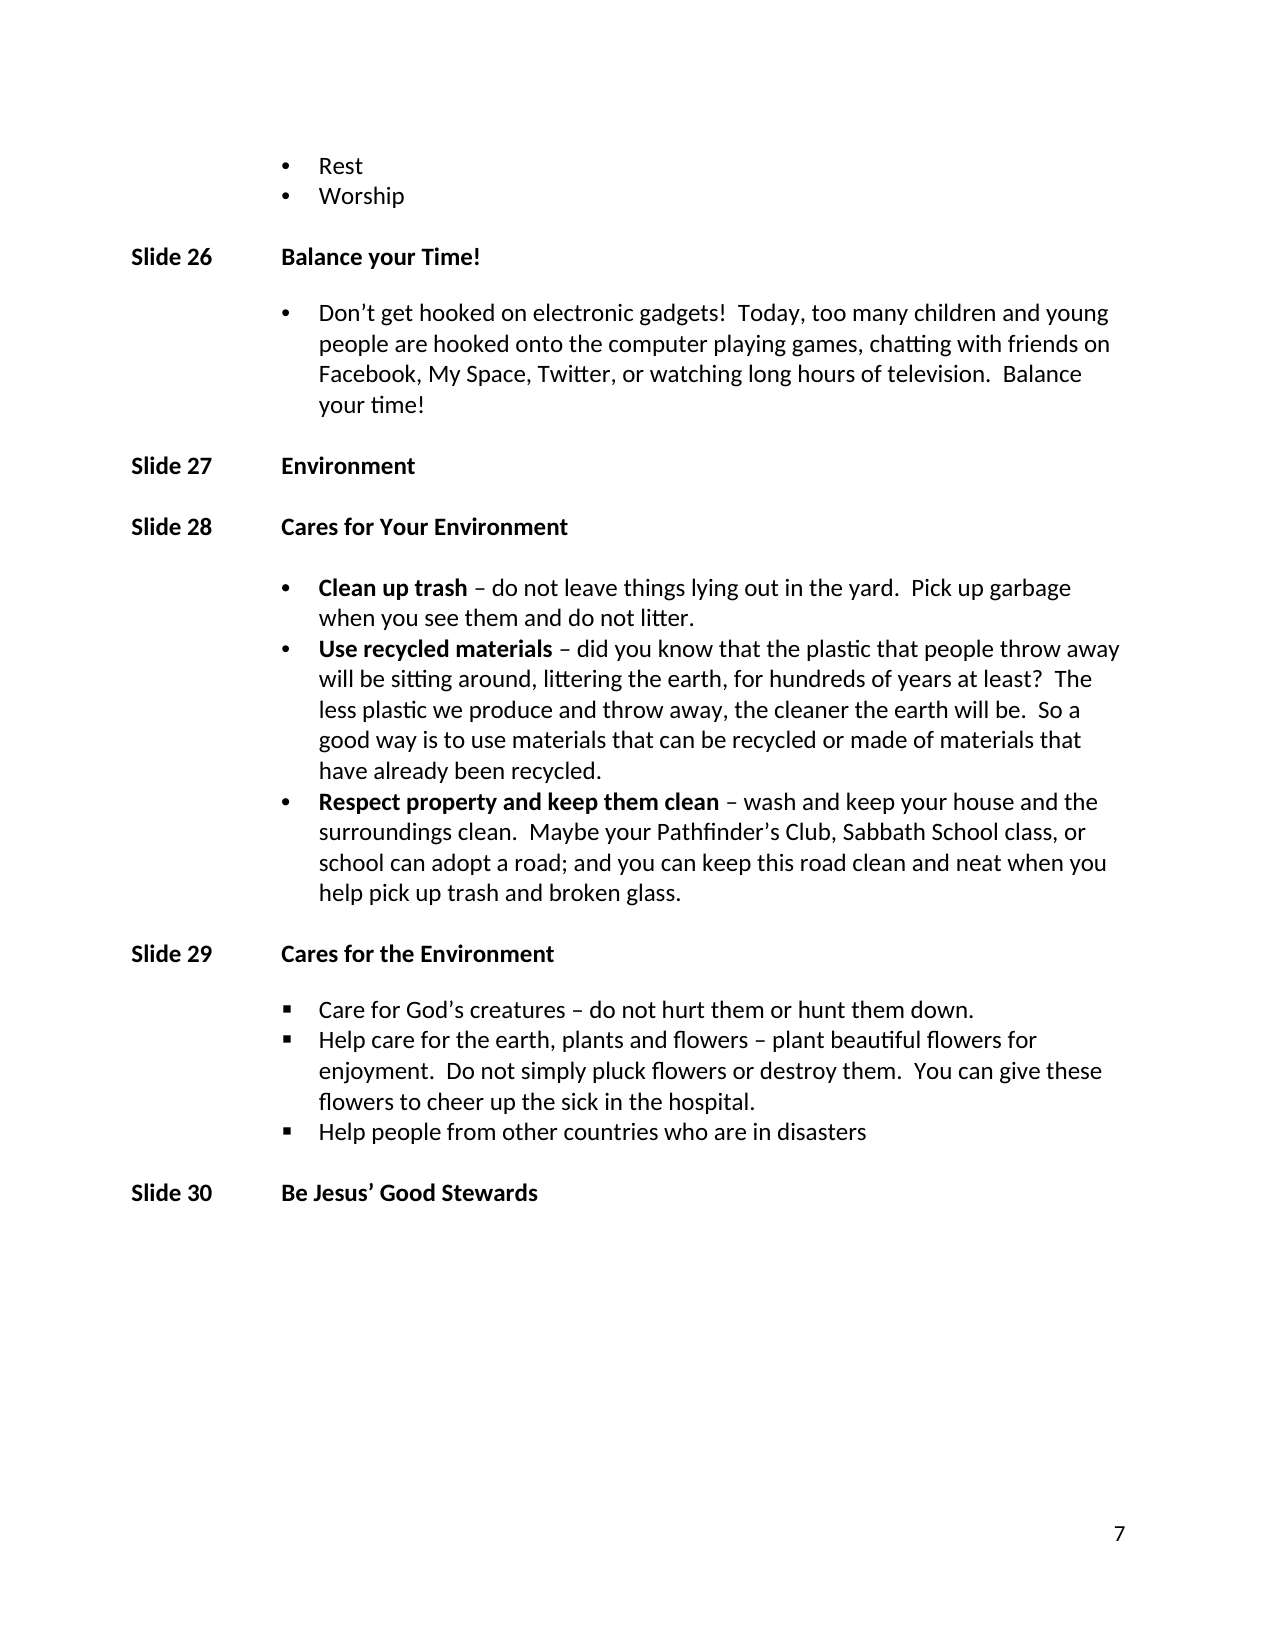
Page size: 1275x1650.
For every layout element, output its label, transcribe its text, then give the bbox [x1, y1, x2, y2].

list Help people from other countries who are in disasters [281, 1116, 1125, 1147]
list Care for God’s creatures – do not hurt them or hunt them down. [281, 994, 1125, 1025]
list Don’t get hooked on electronic gadgets! Today, too many children and young people are hooked onto the computer playing games, chatting with friends on Facebook, My Space, Twitter, or watching long hours of television. Balance your time! [281, 297, 1125, 419]
text Slide 26 Balance your Time! [131, 242, 1125, 272]
list Rest [281, 150, 1125, 181]
list Clean up trash – do not leave things lying out in the yard. Pick up garbage when you see them and do not litter. [281, 572, 1125, 633]
list Worship [281, 181, 1125, 211]
text Slide 30 Be Jesus’ Good Stewards [131, 1177, 1125, 1208]
text Slide 27 Environment [131, 450, 1125, 481]
list Use recycled materials – did you know that the plastic that people throw away will be sitting around, littering the earth, for hundreds of years at least? The less plastic we produce and throw away, the cleaner the earth will be. So a good way is to use materials that can be recycled or made of materials that have already been recycled. [281, 633, 1125, 786]
text Slide 29 Cares for the Environment [131, 938, 1125, 969]
text Slide 28 Cares for Your Environment [131, 511, 1125, 542]
list Respect property and keep them clean – wash and keep your house and the surroundings clean. Maybe your Pathfinder’s Club, Sabbath School class, or school can adopt a road; and you can keep this road clean and neat when you help pick up trash and broken glass. [281, 786, 1125, 908]
list Help care for the earth, plants and flowers – plant beautiful flowers for enjoyment. Do not simply pluck flowers or destroy them. You can give these flowers to cheer up the sick in the hospital. [281, 1025, 1125, 1116]
